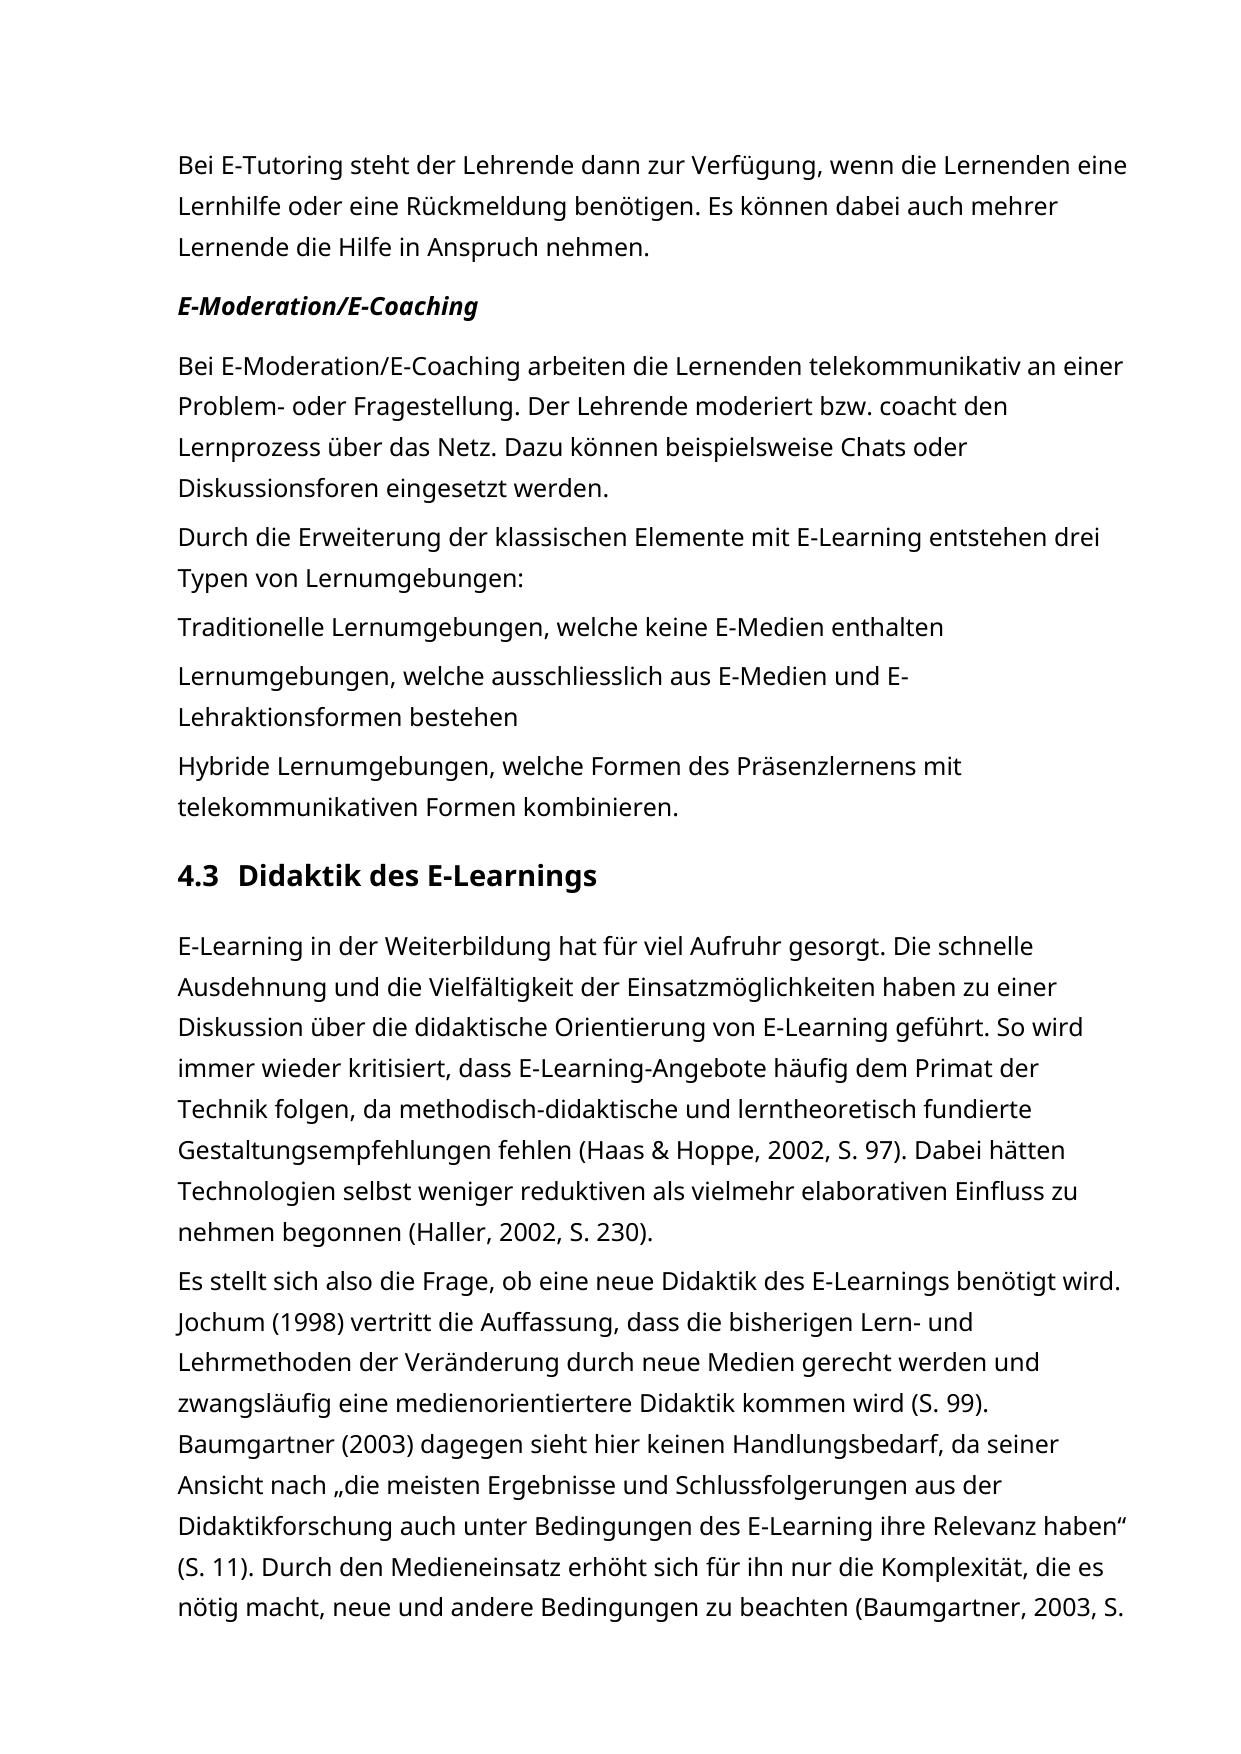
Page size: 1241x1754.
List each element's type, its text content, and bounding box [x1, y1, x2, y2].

text Durch die Erweiterung der klassischen Elemente mit E-Learning entstehen drei Typen von Lernumgebungen: [177, 520, 1134, 595]
text Hybride Lernumgebungen, welche Formen des Präsenzlernens mit telekommunikativen Formen kombinieren. [177, 749, 1134, 824]
list E-Moderation/E-Coaching [177, 289, 1134, 323]
text E-Learning in der Weiterbildung hat für viel Aufruhr gesorgt. Die schnelle Ausdehnung und die Vielfältigkeit der Einsatzmöglichkeiten haben zu einer Diskussion über die didaktische Orientierung von E-Learning geführt. So wird immer wieder kritisiert, dass E-Learning-Angebote häufig dem Primat der Technik folgen, da methodisch-didaktische und lerntheoretisch fundierte Gestaltungsempfehlungen fehlen (Haas & Hoppe, 2002, S. 97). Dabei hätten Technologien selbst weniger reduktiven als vielmehr elaborativen Einfluss zu nehmen begonnen (Haller, 2002, S. 230). [177, 928, 1134, 1248]
text Bei E-Moderation/E-Coaching arbeiten die Lernenden telekommunikativ an einer Problem- oder Fragestellung. Der Lehrende moderiert bzw. coacht den Lernprozess über das Netz. Dazu können beispielsweise Chats oder Diskussionsforen eingesetzt werden. [177, 348, 1134, 505]
text Bei E-Tutoring steht der Lehrende dann zur Verfügung, wenn die Lernenden eine Lernhilfe oder eine Rückmeldung benötigen. Es können dabei auch mehrer Lernende die Hilfe in Anspruch nehmen. [177, 148, 1134, 263]
text Traditionelle Lernumgebungen, welche keine E-Medien enthalten [177, 610, 1134, 644]
subtitle Didaktik des E-Learnings [177, 856, 1134, 895]
text Lernumgebungen, welche ausschliesslich aus E-Medien und E-Lehraktionsformen bestehen [177, 659, 1134, 734]
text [177, 1263, 1134, 1624]
